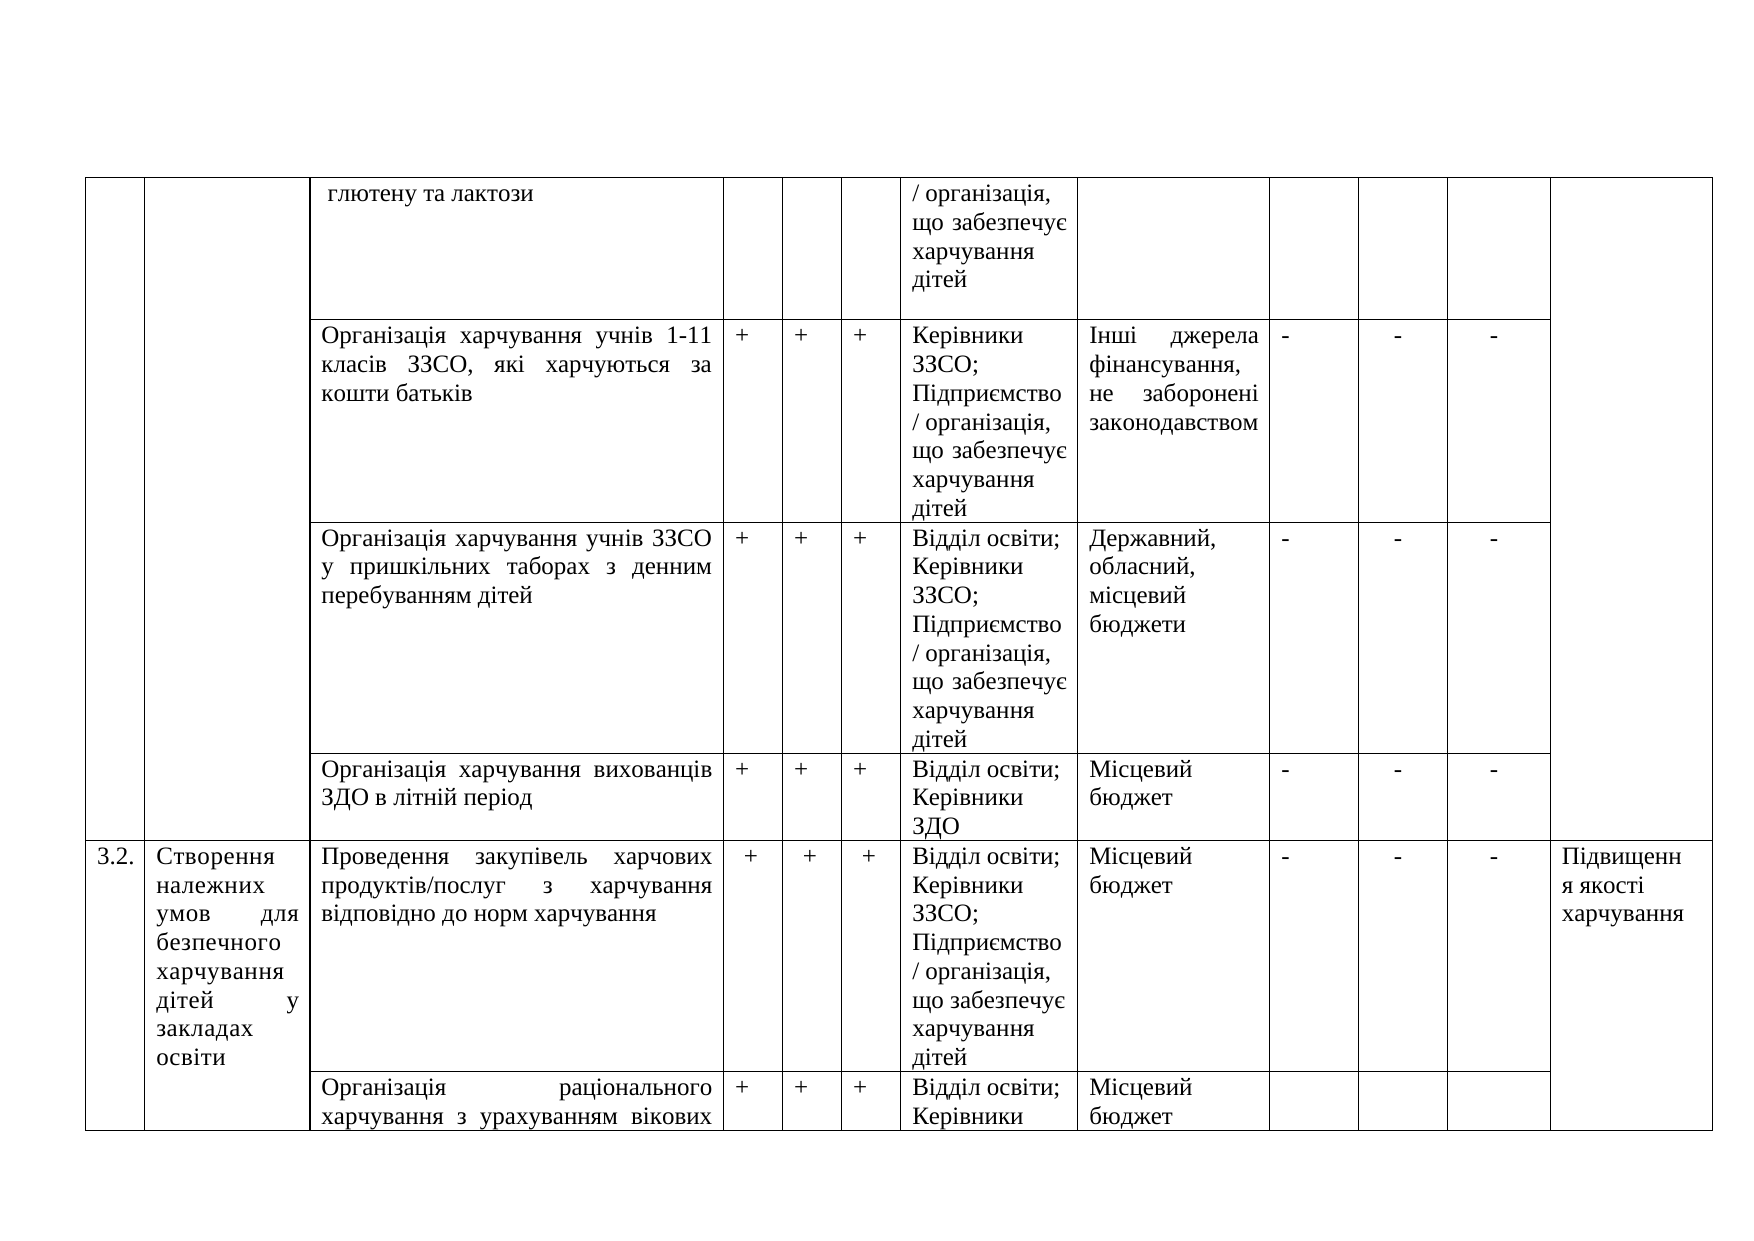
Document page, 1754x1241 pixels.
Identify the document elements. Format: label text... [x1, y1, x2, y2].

table_cell - [1270, 754, 1358, 840]
table_cell - [1270, 523, 1358, 753]
table_cell + [783, 178, 841, 319]
table_cell [1359, 1072, 1447, 1129]
table_cell Місцевий бюджет [1078, 754, 1269, 840]
table_cell + [842, 841, 900, 1071]
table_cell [311, 1072, 723, 1129]
table_cell [1448, 1072, 1550, 1129]
table_cell - [1359, 178, 1447, 319]
table_cell - [1270, 178, 1358, 319]
table_cell + [783, 320, 841, 522]
table_cell + [842, 1072, 900, 1129]
table_cell - [1270, 841, 1358, 1071]
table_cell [901, 1072, 1077, 1129]
table_cell - [1359, 523, 1447, 753]
table_cell Організація харчування вихованців ЗДО в літній період [311, 754, 723, 840]
table_cell Інші джерела фінансування, не заборонені законодавством [1078, 320, 1269, 522]
table_cell [86, 178, 144, 840]
table_cell + [783, 1072, 841, 1129]
table_cell Державний, обласний, місцевий бюджети [1078, 523, 1269, 753]
table_cell + [783, 841, 841, 1071]
table_cell Створення належних умов для безпечного харчування дітей у закладах освіти [145, 841, 309, 1129]
table_cell - [1448, 320, 1550, 522]
table_cell + [724, 178, 782, 319]
table_cell - [1448, 841, 1550, 1071]
table_cell Керівники ЗЗСО; Підприємство/ організація, що забезпечує харчування дітей [901, 320, 1077, 522]
table_cell [145, 178, 309, 840]
table_cell + [724, 841, 782, 1071]
table_cell - [1359, 841, 1447, 1071]
table_cell [1551, 178, 1712, 840]
table_cell 3.2. [86, 841, 144, 1129]
table_cell Відділ освіти; Керівники ЗЗСО; Підприємство/ організація, що забезпечує харчування дітей [901, 841, 1077, 1071]
table_cell + [842, 523, 900, 753]
table_cell + [724, 1072, 782, 1129]
table_cell + [724, 754, 782, 840]
table_cell Організація харчування учнів 1-11 класів ЗЗСО, які харчуються за кошти батьків [311, 320, 723, 522]
table_cell Відділ освіти; Керівники ЗДО [901, 754, 1077, 840]
table_cell Організація харчування учнів ЗЗСО у пришкільних таборах з денним перебуванням дітей [311, 523, 723, 753]
table_cell + [724, 320, 782, 522]
table_cell + [724, 523, 782, 753]
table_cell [1078, 178, 1269, 319]
table_cell / організація, що забезпечує харчування дітей [901, 178, 1077, 319]
table_cell + [842, 178, 900, 319]
table_cell Проведення закупівель харчових продуктів/послуг з харчування відповідно до норм харчування [311, 841, 723, 1071]
table_cell + [783, 523, 841, 753]
table_cell глютену та лактози [311, 178, 723, 319]
table_cell Підвищення якості харчування [1551, 841, 1712, 1129]
table_cell Місцевий бюджет [1078, 841, 1269, 1071]
table_cell - [1359, 754, 1447, 840]
table_cell + [783, 754, 841, 840]
table_cell - [1448, 178, 1550, 319]
table_cell - [1448, 754, 1550, 840]
table_cell Місцевий бюджет [1078, 1072, 1269, 1129]
table_cell + [842, 754, 900, 840]
table_cell [1270, 1072, 1358, 1129]
table_cell - [1448, 523, 1550, 753]
table_cell + [842, 320, 900, 522]
table_cell - [1359, 320, 1447, 522]
table_cell - [1270, 320, 1358, 522]
table_cell Відділ освіти; Керівники ЗЗСО; Підприємство/ організація, що забезпечує харчування дітей [901, 523, 1077, 753]
